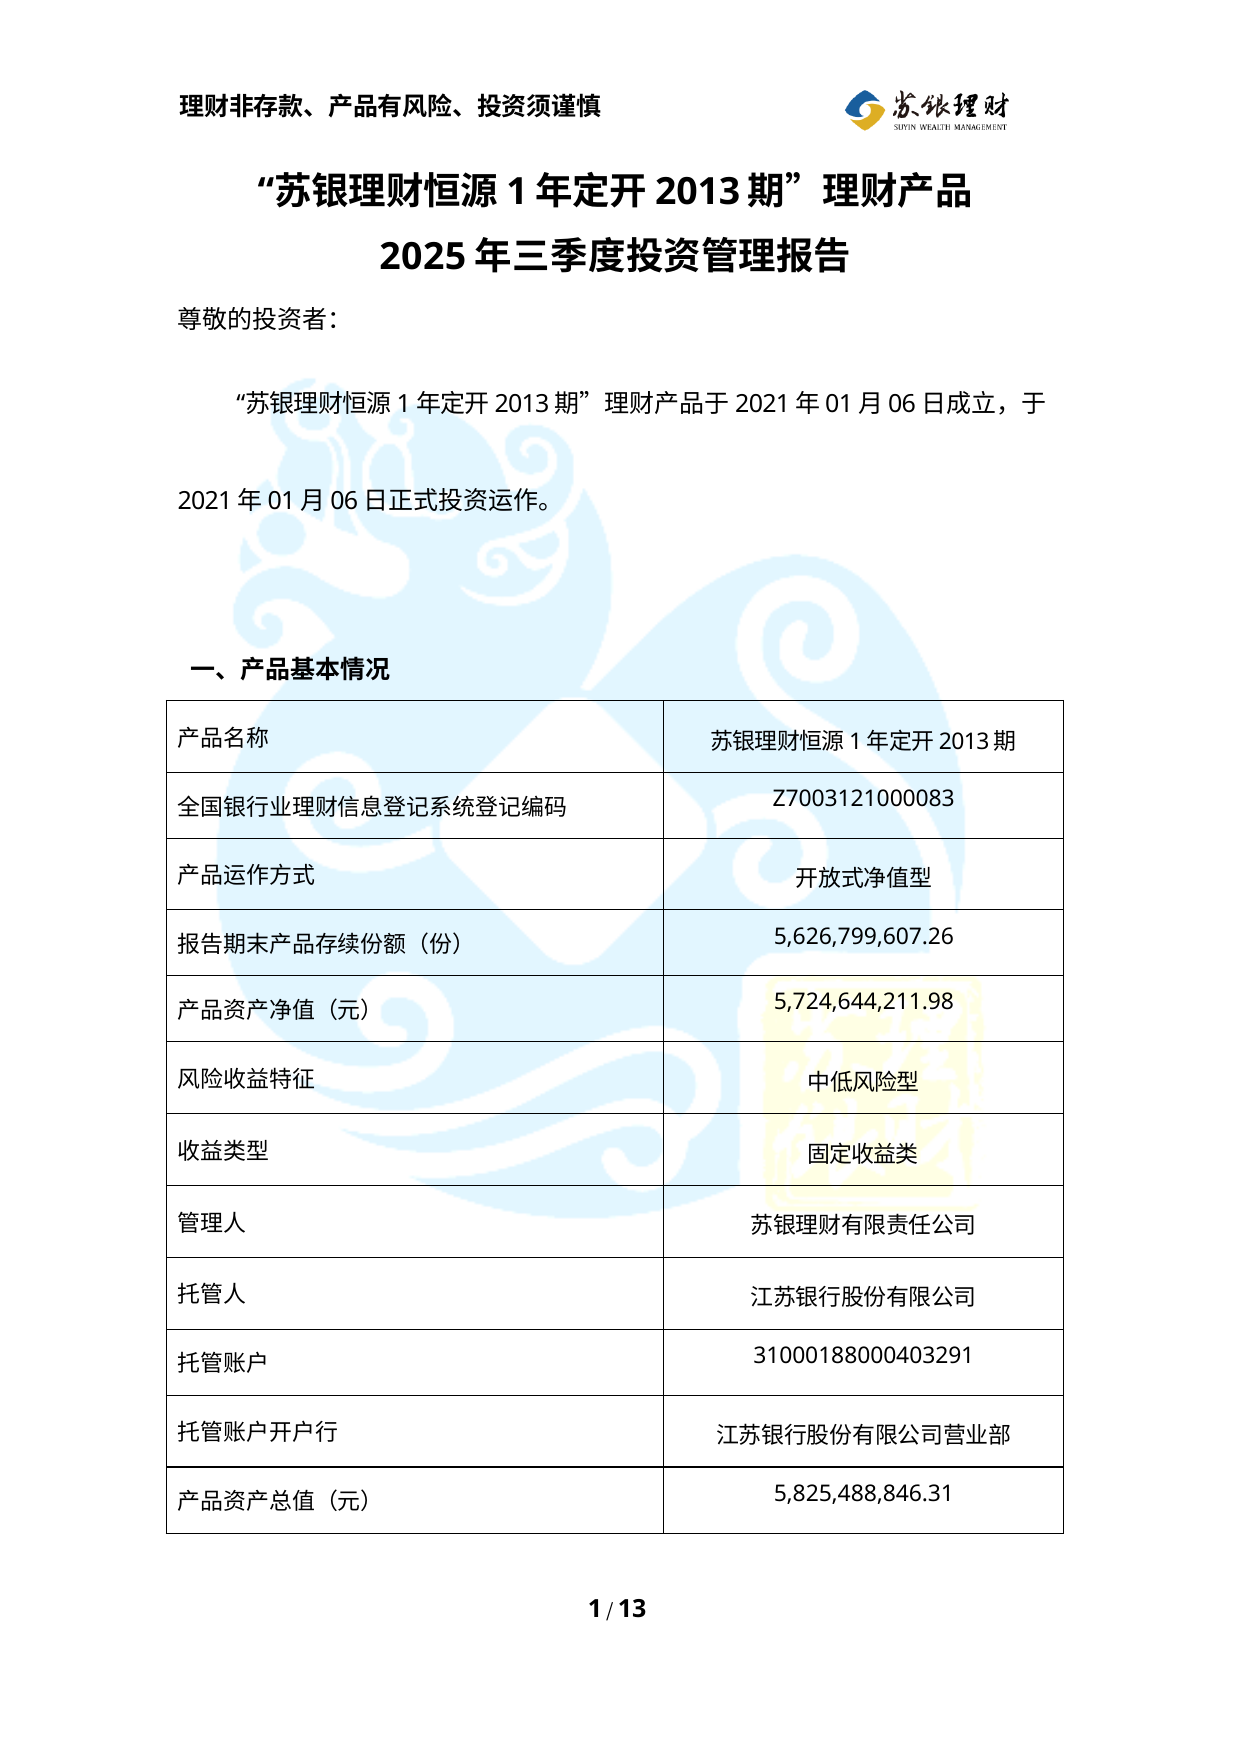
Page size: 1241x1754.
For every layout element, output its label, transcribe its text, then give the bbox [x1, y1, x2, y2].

text 尊敬的投资者： [177, 286, 1053, 351]
table_cell 收益类型 [167, 1114, 663, 1185]
table_cell 管理人 [167, 1186, 663, 1257]
table_cell 5,825,488,846.31 [664, 1468, 1063, 1532]
table_cell 托管人 [167, 1258, 663, 1328]
table_cell 产品运作方式 [167, 839, 663, 909]
picture [820, 72, 1039, 143]
table_cell 固定收益类 [664, 1114, 1063, 1185]
table_cell 托管账户开户行 [167, 1396, 663, 1466]
table_cell 报告期末产品存续份额（份） [167, 910, 663, 975]
table_cell Z7003121000083 [664, 773, 1063, 838]
table_cell 风险收益特征 [167, 1042, 663, 1113]
table_cell 全国银行业理财信息登记系统登记编码 [167, 773, 663, 838]
text “苏银理财恒源1年定开2013期”理财产品于 2021年01月06日成立，于2021年01月06日正式投资运作。 [177, 369, 1053, 531]
table_header 产品名称 [167, 701, 663, 772]
text 2025年三季度投资管理报告 [177, 221, 1053, 286]
table_cell 苏银理财有限责任公司 [664, 1186, 1063, 1257]
table_cell 江苏银行股份有限公司营业部 [664, 1396, 1063, 1466]
table_cell 产品资产总值（元） [167, 1468, 663, 1532]
table_header 苏银理财恒源1年定开2013期 [664, 701, 1063, 772]
text “苏银理财恒源1年定开2013期”理财产品 [177, 156, 1053, 221]
table_cell 江苏银行股份有限公司 [664, 1258, 1063, 1328]
table_cell 产品资产净值（元） [167, 976, 663, 1041]
table_cell 31000188000403291 [664, 1330, 1063, 1394]
table_cell 开放式净值型 [664, 839, 1063, 909]
table_cell 5,626,799,607.26 [664, 910, 1063, 975]
table_cell 中低风险型 [664, 1042, 1063, 1113]
table_cell 5,724,644,211.98 [664, 976, 1063, 1041]
subtitle 一、产品基本情况 [190, 635, 1053, 700]
table_cell 托管账户 [167, 1330, 663, 1394]
